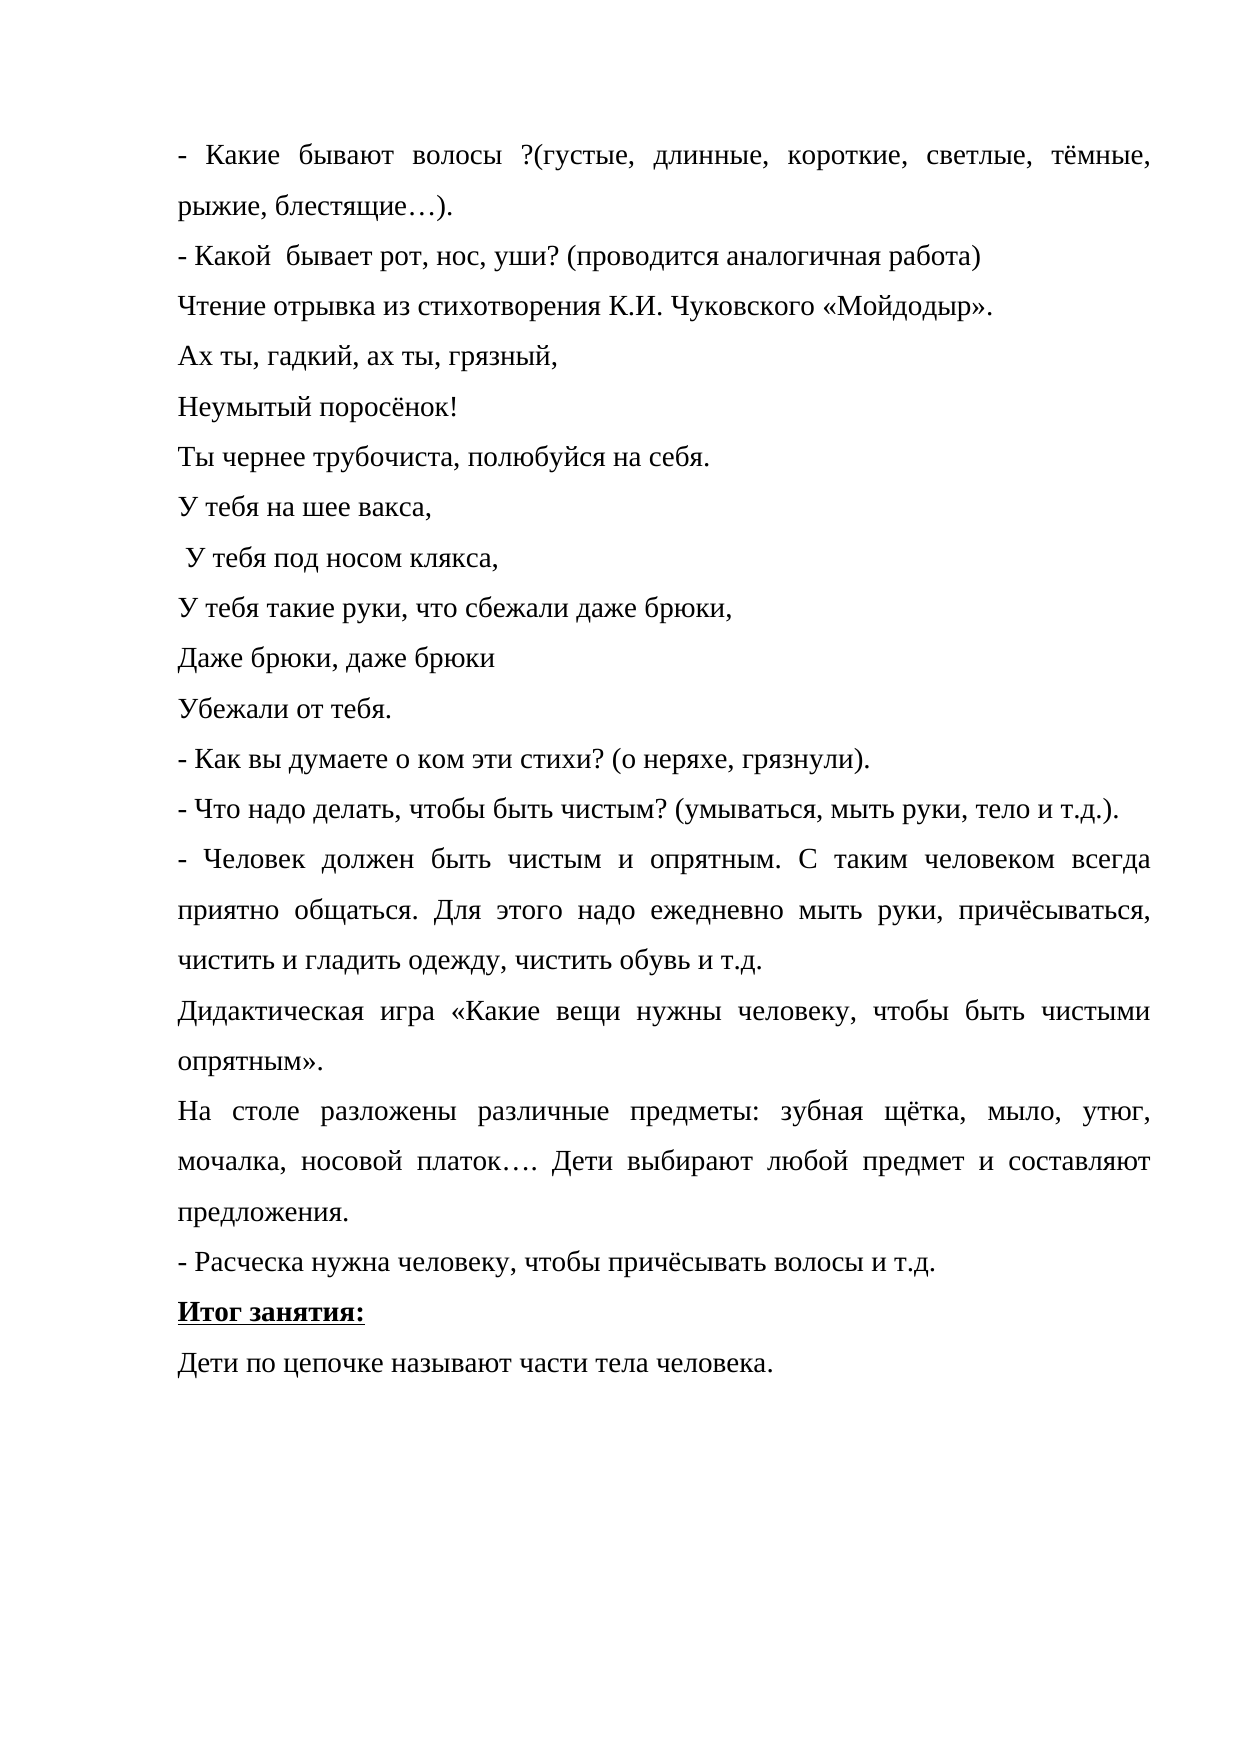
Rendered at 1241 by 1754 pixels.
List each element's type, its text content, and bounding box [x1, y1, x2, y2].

text Ты чернее трубочиста, полюбуйся на себя. [177, 439, 1152, 473]
text - Какие бывают волосы ?(густые, длинные, короткие, светлые, тёмные, рыжие, блестящие…). [177, 137, 1152, 221]
text - Человек должен быть чистым и опрятным. С таким человеком всегда приятно общаться. Для этого надо ежедневно мыть руки, причёсываться, чистить и гладить одежду, чистить обувь и т.д. [177, 842, 1152, 976]
text У тебя на шее вакса, [177, 489, 1152, 523]
text На столе разложены различные предметы: зубная щётка, мыло, утюг, мочалка, носовой платок…. Дети выбирают любой предмет и составляют предложения. [177, 1093, 1152, 1227]
text Даже брюки, даже брюки [177, 640, 1152, 674]
text - Расческа нужна человеку, чтобы причёсывать волосы и т.д. [177, 1244, 1152, 1278]
text У тебя такие руки, что сбежали даже брюки, [177, 590, 1152, 624]
text Чтение отрывка из стихотворения К.И. Чуковского «Мойдодыр». [177, 288, 1152, 322]
text - Как вы думаете о ком эти стихи? (о неряхе, грязнули). [177, 741, 1152, 774]
text Ах ты, гадкий, ах ты, грязный, [177, 338, 1152, 372]
text - Какой бывает рот, нос, уши? (проводится аналогичная работа) [177, 238, 1152, 271]
text Неумытый поросёнок! [177, 389, 1152, 422]
text Итог занятия: [177, 1294, 1152, 1328]
text Убежали от тебя. [177, 691, 1152, 724]
text Дидактическая игра «Какие вещи нужны человеку, чтобы быть чистыми опрятным». [177, 993, 1152, 1076]
text Дети по цепочке называют части тела человека. [177, 1345, 1152, 1378]
text У тебя под носом клякса, [177, 540, 1152, 573]
text - Что надо делать, чтобы быть чистым? (умываться, мыть руки, тело и т.д.). [177, 791, 1152, 825]
